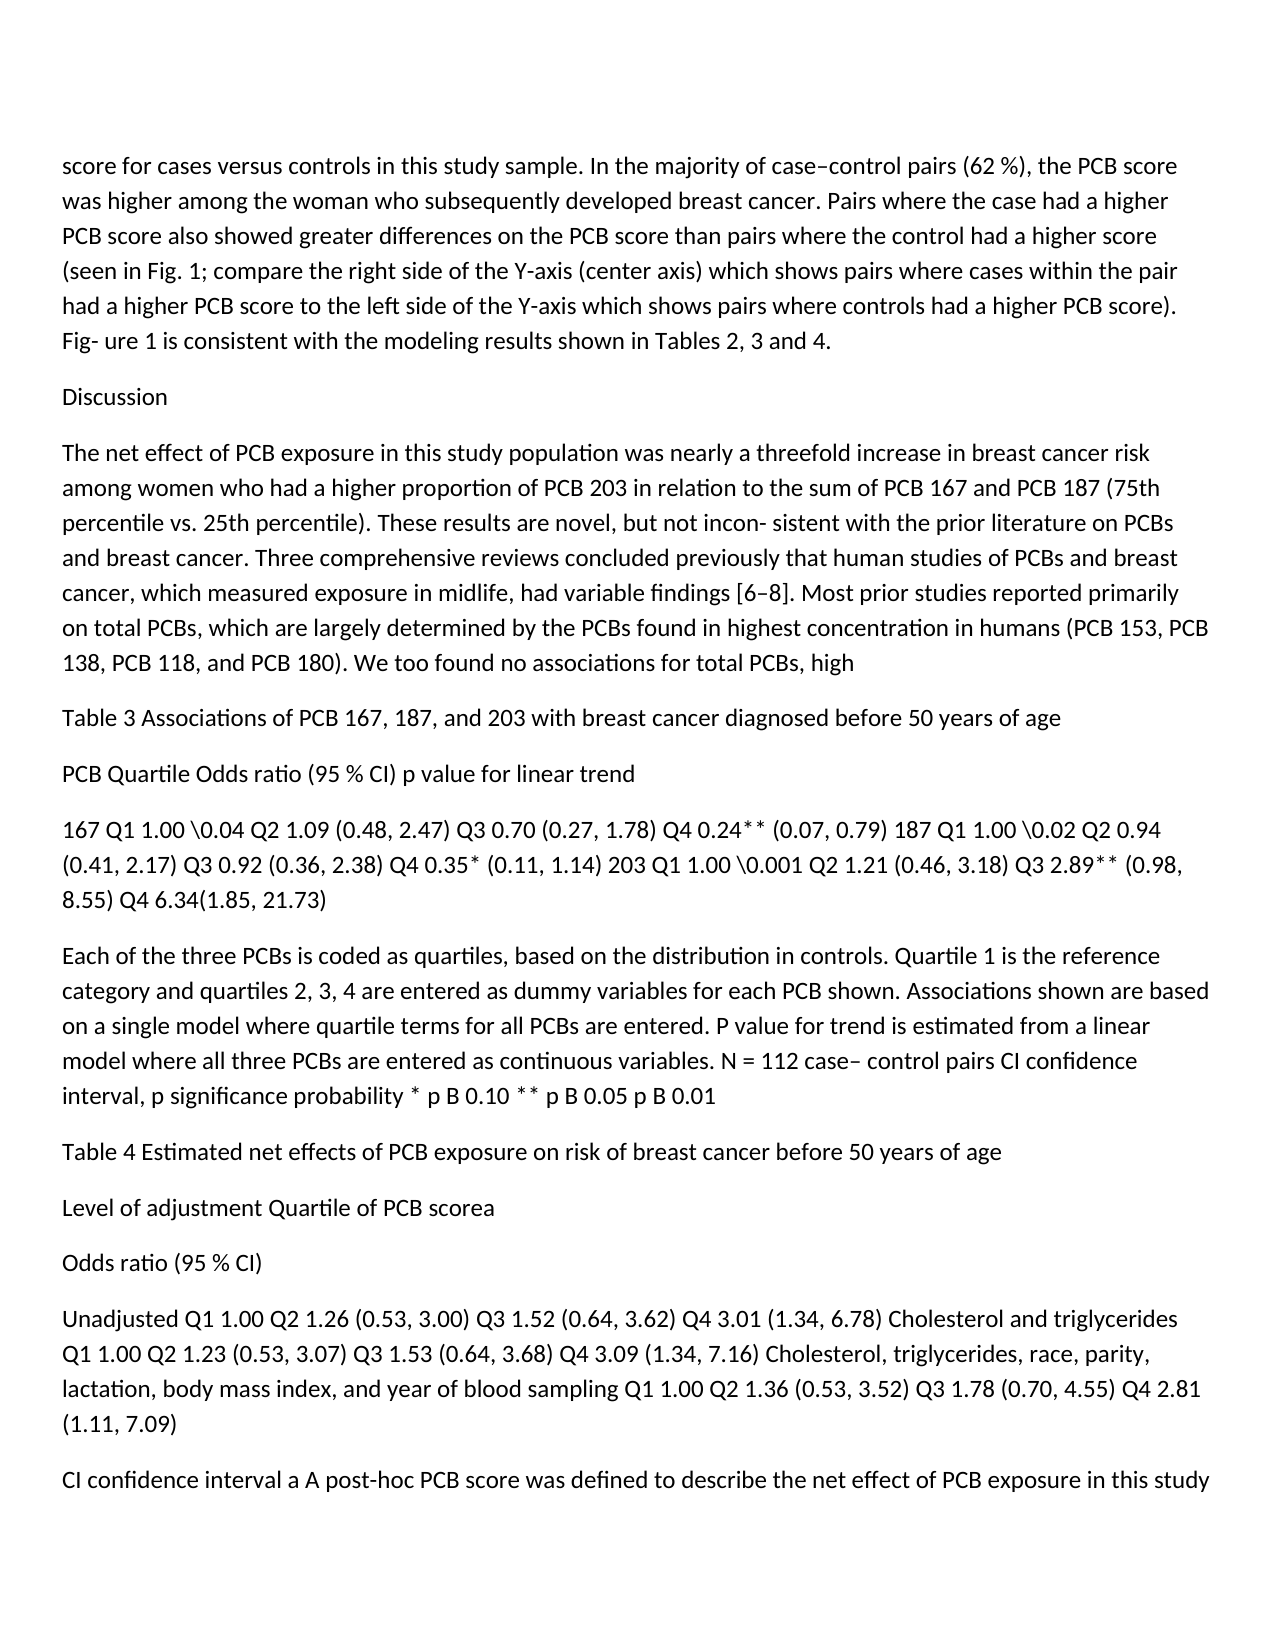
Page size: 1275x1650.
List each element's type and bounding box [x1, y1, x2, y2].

table_cell [62, 150, 1212, 1495]
